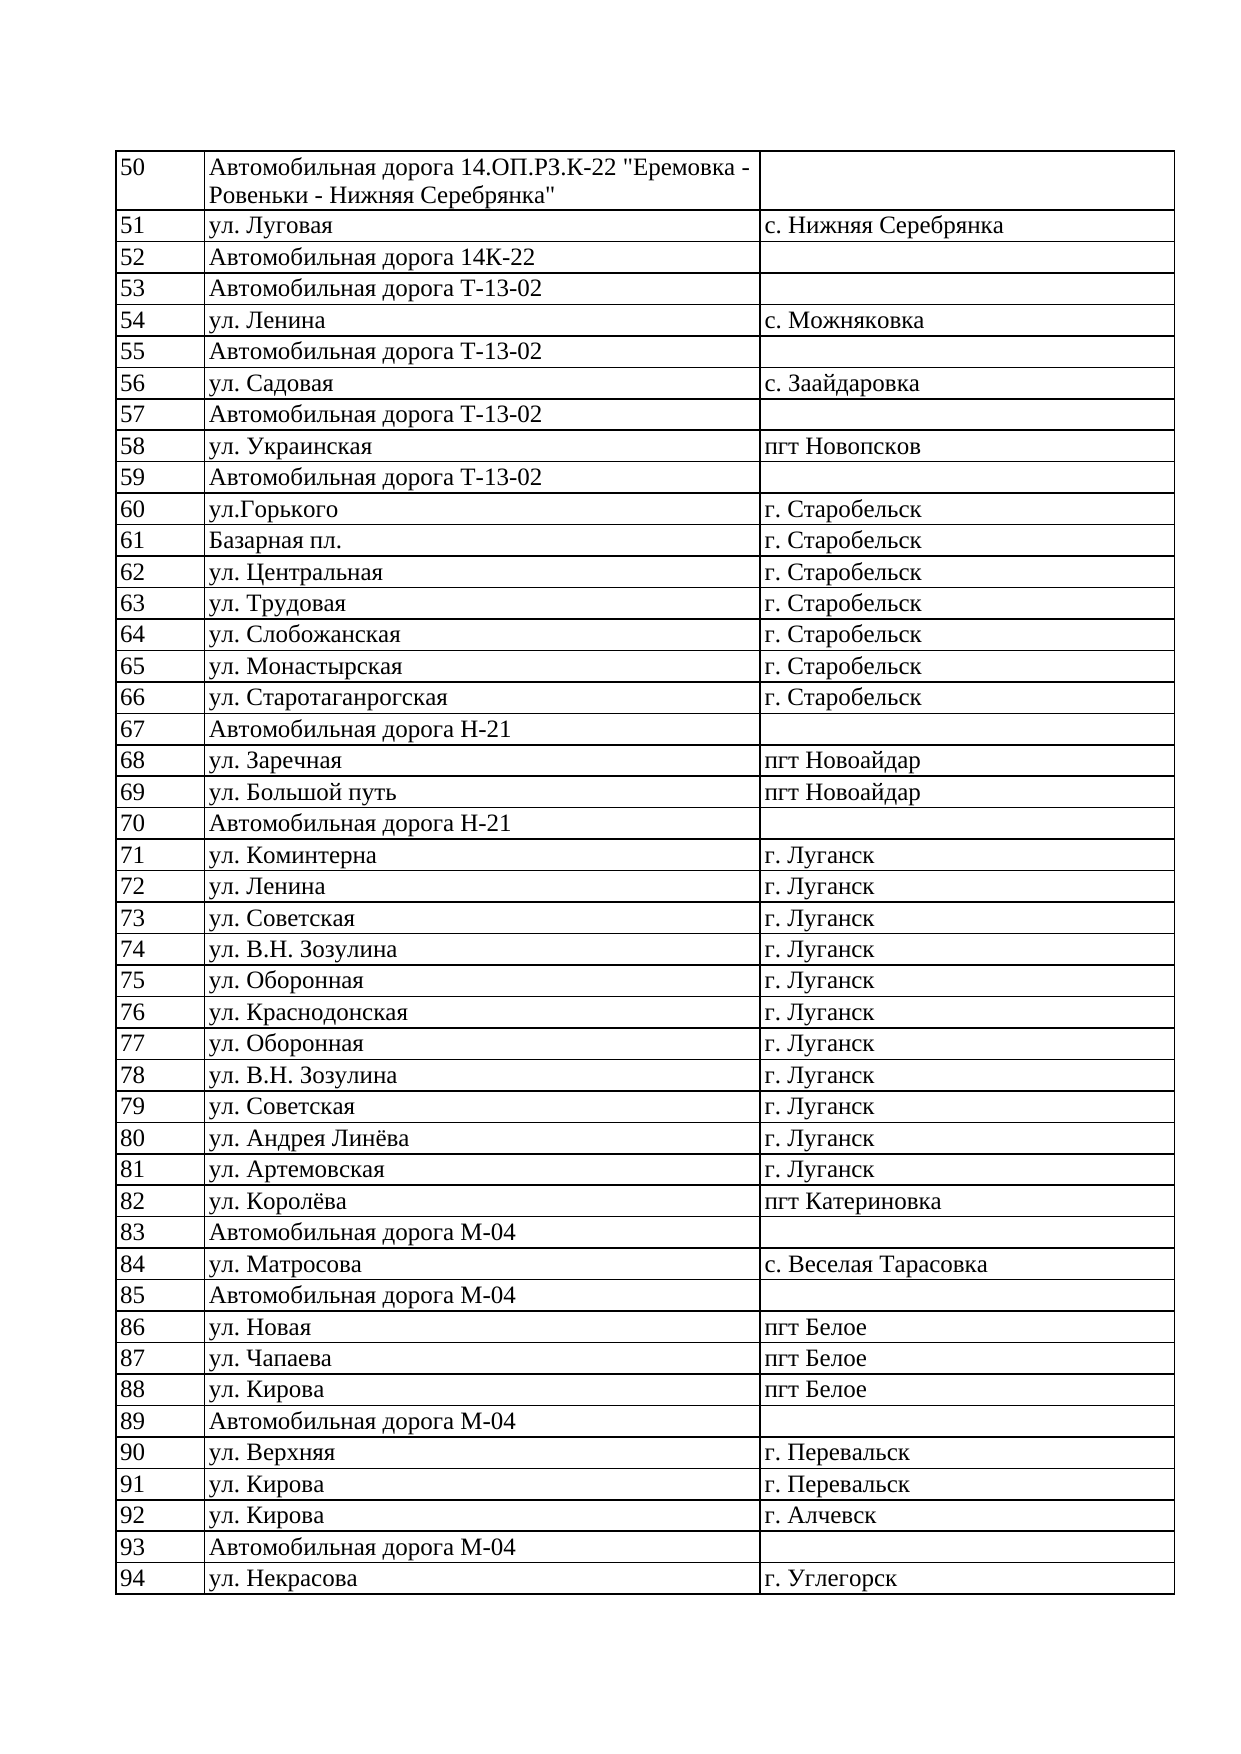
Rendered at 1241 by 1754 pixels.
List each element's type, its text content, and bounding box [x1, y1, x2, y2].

table_cell 70 [117, 808, 204, 838]
table_cell [761, 462, 1174, 492]
table_cell Автомобильная дорога Т-13-02 [205, 462, 759, 492]
table_cell 94 [117, 1563, 204, 1593]
table_cell 74 [117, 934, 204, 964]
table_cell ул. В.Н. Зозулина [205, 934, 759, 964]
table_cell Автомобильная дорога 14К-22 [205, 242, 759, 272]
table_cell пгт Белое [761, 1375, 1174, 1404]
table_cell г. Луганск [761, 1155, 1174, 1184]
table_cell 63 [117, 588, 204, 618]
table_cell ул.Горького [205, 494, 759, 524]
table_cell ул. Оборонная [205, 966, 759, 996]
table_cell 78 [117, 1060, 204, 1090]
table_cell 51 [117, 211, 204, 241]
table_cell [761, 808, 1174, 838]
table_cell 88 [117, 1375, 204, 1404]
table_cell 87 [117, 1343, 204, 1373]
table_cell ул. Некрасова [205, 1563, 759, 1593]
table_cell 92 [117, 1501, 204, 1530]
table_cell ул. Новая [205, 1312, 759, 1342]
table_cell [761, 274, 1174, 303]
table_cell 84 [117, 1249, 204, 1279]
table_cell ул. Слобожанская [205, 620, 759, 649]
table_cell 53 [117, 274, 204, 303]
table_cell 69 [117, 777, 204, 807]
table_cell с. Можняковка [761, 305, 1174, 335]
table_cell 57 [117, 400, 204, 429]
table_cell ул. Чапаева [205, 1343, 759, 1373]
table_cell [761, 1406, 1174, 1436]
table_cell 82 [117, 1186, 204, 1216]
table_cell ул. Украинская [205, 431, 759, 461]
table_cell Базарная пл. [205, 525, 759, 555]
table_cell г. Луганск [761, 1123, 1174, 1153]
table_cell г. Старобельск [761, 588, 1174, 618]
table_cell с. Нижняя Серебрянка [761, 211, 1174, 241]
table_cell г. Старобельск [761, 620, 1174, 649]
table_cell г. Луганск [761, 1029, 1174, 1058]
table_cell 83 [117, 1217, 204, 1247]
table_cell 61 [117, 525, 204, 555]
table_cell г. Луганск [761, 997, 1174, 1027]
table_cell ул. Луговая [205, 211, 759, 241]
table_cell 64 [117, 620, 204, 649]
table_cell ул. Краснодонская [205, 997, 759, 1027]
table_cell г. Луганск [761, 1092, 1174, 1121]
table_cell ул. Верхняя [205, 1438, 759, 1467]
table_cell г. Луганск [761, 840, 1174, 870]
table_cell [761, 400, 1174, 429]
table_cell 66 [117, 683, 204, 712]
table_cell 76 [117, 997, 204, 1027]
table_cell пгт Катериновка [761, 1186, 1174, 1216]
table_cell 80 [117, 1123, 204, 1153]
table_cell [761, 1532, 1174, 1562]
table_cell ул. Трудовая [205, 588, 759, 618]
table_cell 90 [117, 1438, 204, 1467]
table_cell Автомобильная дорога Т-13-02 [205, 274, 759, 303]
table_cell Автомобильная дорога Т-13-02 [205, 337, 759, 366]
table_cell ул. Советская [205, 903, 759, 933]
table_cell г. Луганск [761, 1060, 1174, 1090]
table_cell [761, 1280, 1174, 1310]
table_cell ул. Оборонная [205, 1029, 759, 1058]
table_cell 58 [117, 431, 204, 461]
table_cell Автомобильная дорога М-04 [205, 1406, 759, 1436]
table_cell 71 [117, 840, 204, 870]
table_cell ул. Артемовская [205, 1155, 759, 1184]
table_cell г. Старобельск [761, 651, 1174, 681]
table_cell 62 [117, 557, 204, 587]
table_cell 79 [117, 1092, 204, 1121]
table_cell г. Старобельск [761, 525, 1174, 555]
table_cell 54 [117, 305, 204, 335]
table_cell г. Углегорск [761, 1563, 1174, 1593]
table_cell 72 [117, 871, 204, 901]
table_cell ул. Матросова [205, 1249, 759, 1279]
table_cell 73 [117, 903, 204, 933]
table_cell Автомобильная дорога Т-13-02 [205, 400, 759, 429]
table_cell Автомобильная дорога Н-21 [205, 714, 759, 744]
table_cell ул. Заречная [205, 746, 759, 775]
table_cell пгт Новопсков [761, 431, 1174, 461]
table_cell с. Веселая Тарасовка [761, 1249, 1174, 1279]
table_cell 81 [117, 1155, 204, 1184]
table_cell г. Старобельск [761, 557, 1174, 587]
table_cell ул. Кирова [205, 1501, 759, 1530]
table_cell г. Старобельск [761, 683, 1174, 712]
table_cell 77 [117, 1029, 204, 1058]
table_cell ул. В.Н. Зозулина [205, 1060, 759, 1090]
table_cell с. Заайдаровка [761, 368, 1174, 398]
table_cell Автомобильная дорога М-04 [205, 1280, 759, 1310]
table_cell г. Перевальск [761, 1438, 1174, 1467]
table_cell пгт Белое [761, 1312, 1174, 1342]
table_cell ул. Старотаганрогская [205, 683, 759, 712]
table_cell 67 [117, 714, 204, 744]
table_cell ул. Андрея Линёва [205, 1123, 759, 1153]
table_cell 60 [117, 494, 204, 524]
table_cell [761, 1217, 1174, 1247]
table_cell 65 [117, 651, 204, 681]
table_cell 59 [117, 462, 204, 492]
table_cell Автомобильная дорога Н-21 [205, 808, 759, 838]
table_cell г. Луганск [761, 934, 1174, 964]
table_cell ул. Королёва [205, 1186, 759, 1216]
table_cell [205, 152, 759, 209]
table_cell 50 [117, 152, 204, 209]
table_cell 55 [117, 337, 204, 366]
table_cell Автомобильная дорога М-04 [205, 1217, 759, 1247]
table_cell 91 [117, 1469, 204, 1499]
table_cell г. Луганск [761, 871, 1174, 901]
table_cell 89 [117, 1406, 204, 1436]
table_cell ул. Кирова [205, 1375, 759, 1404]
table_cell [761, 337, 1174, 366]
table_cell ул. Большой путь [205, 777, 759, 807]
table_cell пгт Новоайдар [761, 777, 1174, 807]
table_cell ул. Ленина [205, 871, 759, 901]
table_cell пгт Белое [761, 1343, 1174, 1373]
table_cell ул. Кирова [205, 1469, 759, 1499]
table_cell г. Алчевск [761, 1501, 1174, 1530]
table_cell ул. Коминтерна [205, 840, 759, 870]
table_cell пгт Новоайдар [761, 746, 1174, 775]
table_cell 52 [117, 242, 204, 272]
table_cell ул. Центральная [205, 557, 759, 587]
table_cell г. Луганск [761, 903, 1174, 933]
table_cell [761, 152, 1174, 209]
table_cell ул. Ленина [205, 305, 759, 335]
table_cell ул. Монастырская [205, 651, 759, 681]
table_cell 75 [117, 966, 204, 996]
table_cell г. Луганск [761, 966, 1174, 996]
table_cell ул. Садовая [205, 368, 759, 398]
table_cell 93 [117, 1532, 204, 1562]
table_cell [761, 714, 1174, 744]
table_cell г. Перевальск [761, 1469, 1174, 1499]
table_cell 86 [117, 1312, 204, 1342]
table_cell Автомобильная дорога М-04 [205, 1532, 759, 1562]
table_cell 68 [117, 746, 204, 775]
table_cell 85 [117, 1280, 204, 1310]
table_cell [761, 242, 1174, 272]
table_cell ул. Советская [205, 1092, 759, 1121]
table_cell 56 [117, 368, 204, 398]
table_cell г. Старобельск [761, 494, 1174, 524]
